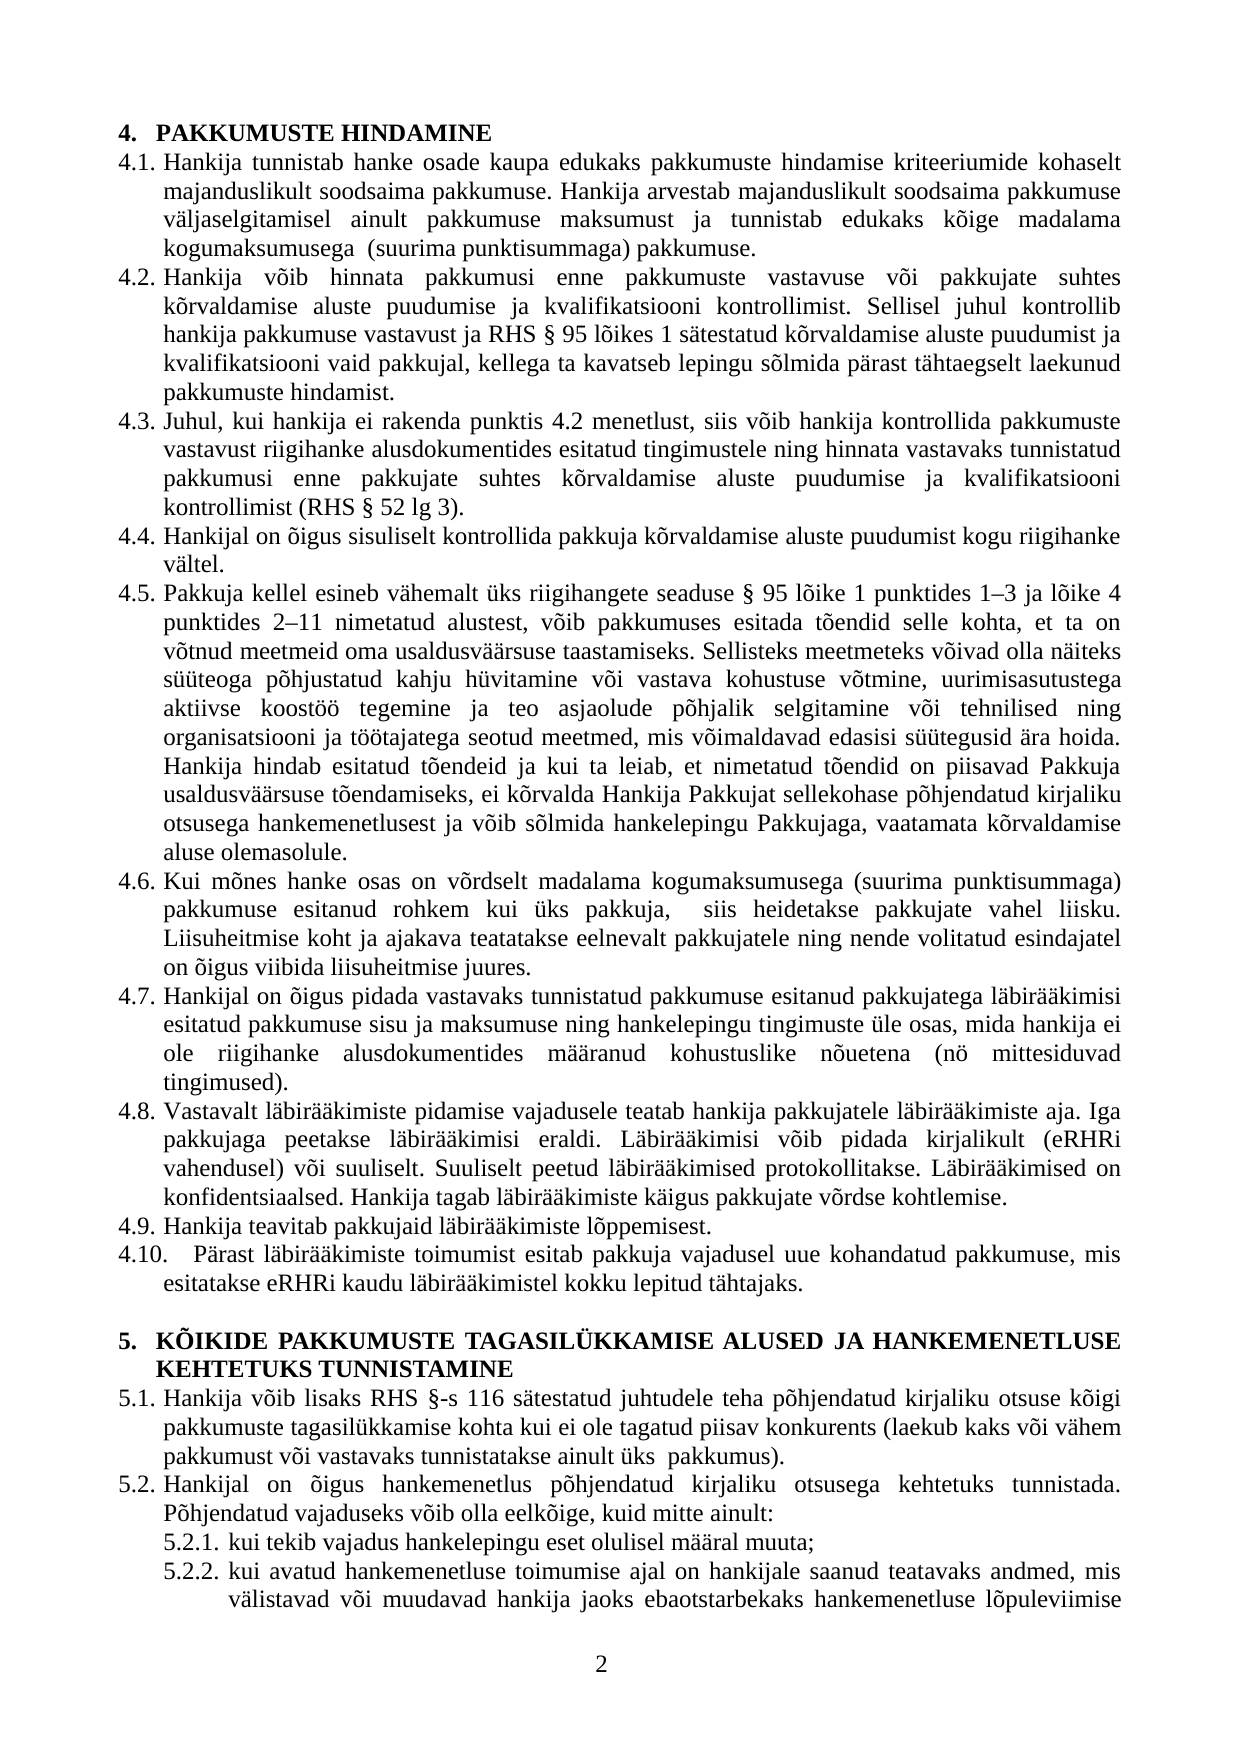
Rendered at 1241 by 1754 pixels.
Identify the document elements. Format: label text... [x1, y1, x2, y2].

text Hankijal on õigus sisuliselt kontrollida pakkuja kõrvaldamise aluste puudumist kogu riigihanke vältel. [118, 521, 1122, 578]
text Hankija teavitab pakkujaid läbirääkimiste lõppemisest. [118, 1211, 1122, 1239]
text Kui mõnes hanke osas on võrdselt madalama kogumaksumusega (suurima punktisummaga) pakkumuse esitanud rohkem kui üks pakkuja, siis heidetakse pakkujate vahel liisku. Liisuheitmise koht ja ajakava teatatakse eelnevalt pakkujatele ning nende volitatud esindajatel on õigus viibida liisuheitmise juures. [118, 866, 1122, 981]
text Hankija tunnistab hanke osade kaupa edukaks pakkumuste hindamise kriteeriumide kohaselt majanduslikult soodsaima pakkumuse. Hankija arvestab majanduslikult soodsaima pakkumuse väljaselgitamisel ainult pakkumuse maksumust ja tunnistab edukaks kõige madalama kogumaksumusega (suurima punktisummaga) pakkumuse. [118, 147, 1122, 262]
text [163, 1556, 1122, 1613]
text Hankija võib hinnata pakkumusi enne pakkumuste vastavuse või pakkujate suhtes kõrvaldamise aluste puudumise ja kvalifikatsiooni kontrollimist. Sellisel juhul kontrollib hankija pakkumuse vastavust ja RHS § 95 lõikes 1 sätestatud kõrvaldamise aluste puudumist ja kvalifikatsiooni vaid pakkujal, kellega ta kavatseb lepingu sõlmida pärast tähtaegselt laekunud pakkumuste hindamist. [118, 262, 1122, 406]
list PAKKUMUSTE HINDAMINE [118, 118, 1122, 147]
text Pärast läbirääkimiste toimumist esitab pakkuja vajadusel uue kohandatud pakkumuse, mis esitatakse eRHRi kaudu läbirääkimistel kokku lepitud tähtajaks. [118, 1239, 1122, 1297]
text Juhul, kui hankija ei rakenda punktis 4.2 menetlust, siis võib hankija kontrollida pakkumuste vastavust riigihanke alusdokumentides esitatud tingimustele ning hinnata vastavaks tunnistatud pakkumusi enne pakkujate suhtes kõrvaldamise aluste puudumise ja kvalifikatsiooni kontrollimist (RHS § 52 lg 3). [118, 406, 1122, 521]
text Hankija võib lisaks RHS §-s 116 sätestatud juhtudele teha põhjendatud kirjaliku otsuse kõigi pakkumuste tagasilükkamise kohta kui ei ole tagatud piisav konkurents (laekub kaks või vähem pakkumust või vastavaks tunnistatakse ainult üks pakkumus). [118, 1383, 1122, 1469]
text Hankijal on õigus hankemenetlus põhjendatud kirjaliku otsusega kehtetuks tunnistada. Põhjendatud vajaduseks võib olla eelkõige, kuid mitte ainult: [118, 1469, 1122, 1527]
list KÕIKIDE PAKKUMUSTE TAGASILÜKKAMISE ALUSED JA HANKEMENETLUSE KEHTETUKS TUNNISTAMINE [118, 1326, 1122, 1383]
text kui tekib vajadus hankelepingu eset olulisel määral muuta; [163, 1527, 1122, 1556]
text Vastavalt läbirääkimiste pidamise vajadusele teatab hankija pakkujatele läbirääkimiste aja. Iga pakkujaga peetakse läbirääkimisi eraldi. Läbirääkimisi võib pidada kirjalikult (eRHRi vahendusel) või suuliselt. Suuliselt peetud läbirääkimised protokollitakse. Läbirääkimised on konfidentsiaalsed. Hankija tagab läbirääkimiste käigus pakkujate võrdse kohtlemise. [118, 1096, 1122, 1211]
text Hankijal on õigus pidada vastavaks tunnistatud pakkumuse esitanud pakkujatega läbirääkimisi esitatud pakkumuse sisu ja maksumuse ning hankelepingu tingimuste üle osas, mida hankija ei ole riigihanke alusdokumentides määranud kohustuslike nõuetena (nö mittesiduvad tingimused). [118, 981, 1122, 1096]
text Pakkuja kellel esineb vähemalt üks riigihangete seaduse § 95 lõike 1 punktides 1–3 ja lõike 4 punktides 2–11 nimetatud alustest, võib pakkumuses esitada tõendid selle kohta, et ta on võtnud meetmeid oma usaldusväärsuse taastamiseks. Sellisteks meetmeteks võivad olla näiteks süüteoga põhjustatud kahju hüvitamine või vastava kohustuse võtmine, uurimisasutustega aktiivse koostöö tegemine ja teo asjaolude põhjalik selgitamine või tehnilised ning organisatsiooni ja töötajatega seotud meetmed, mis võimaldavad edasisi süütegusid ära hoida. Hankija hindab esitatud tõendeid ja kui ta leiab, et nimetatud tõendid on piisavad Pakkuja usaldusväärsuse tõendamiseks, ei kõrvalda Hankija Pakkujat sellekohase põhjendatud kirjaliku otsusega hankemenetlusest ja võib sõlmida hankelepingu Pakkujaga, vaatamata kõrvaldamise aluse olemasolule. [118, 578, 1122, 866]
